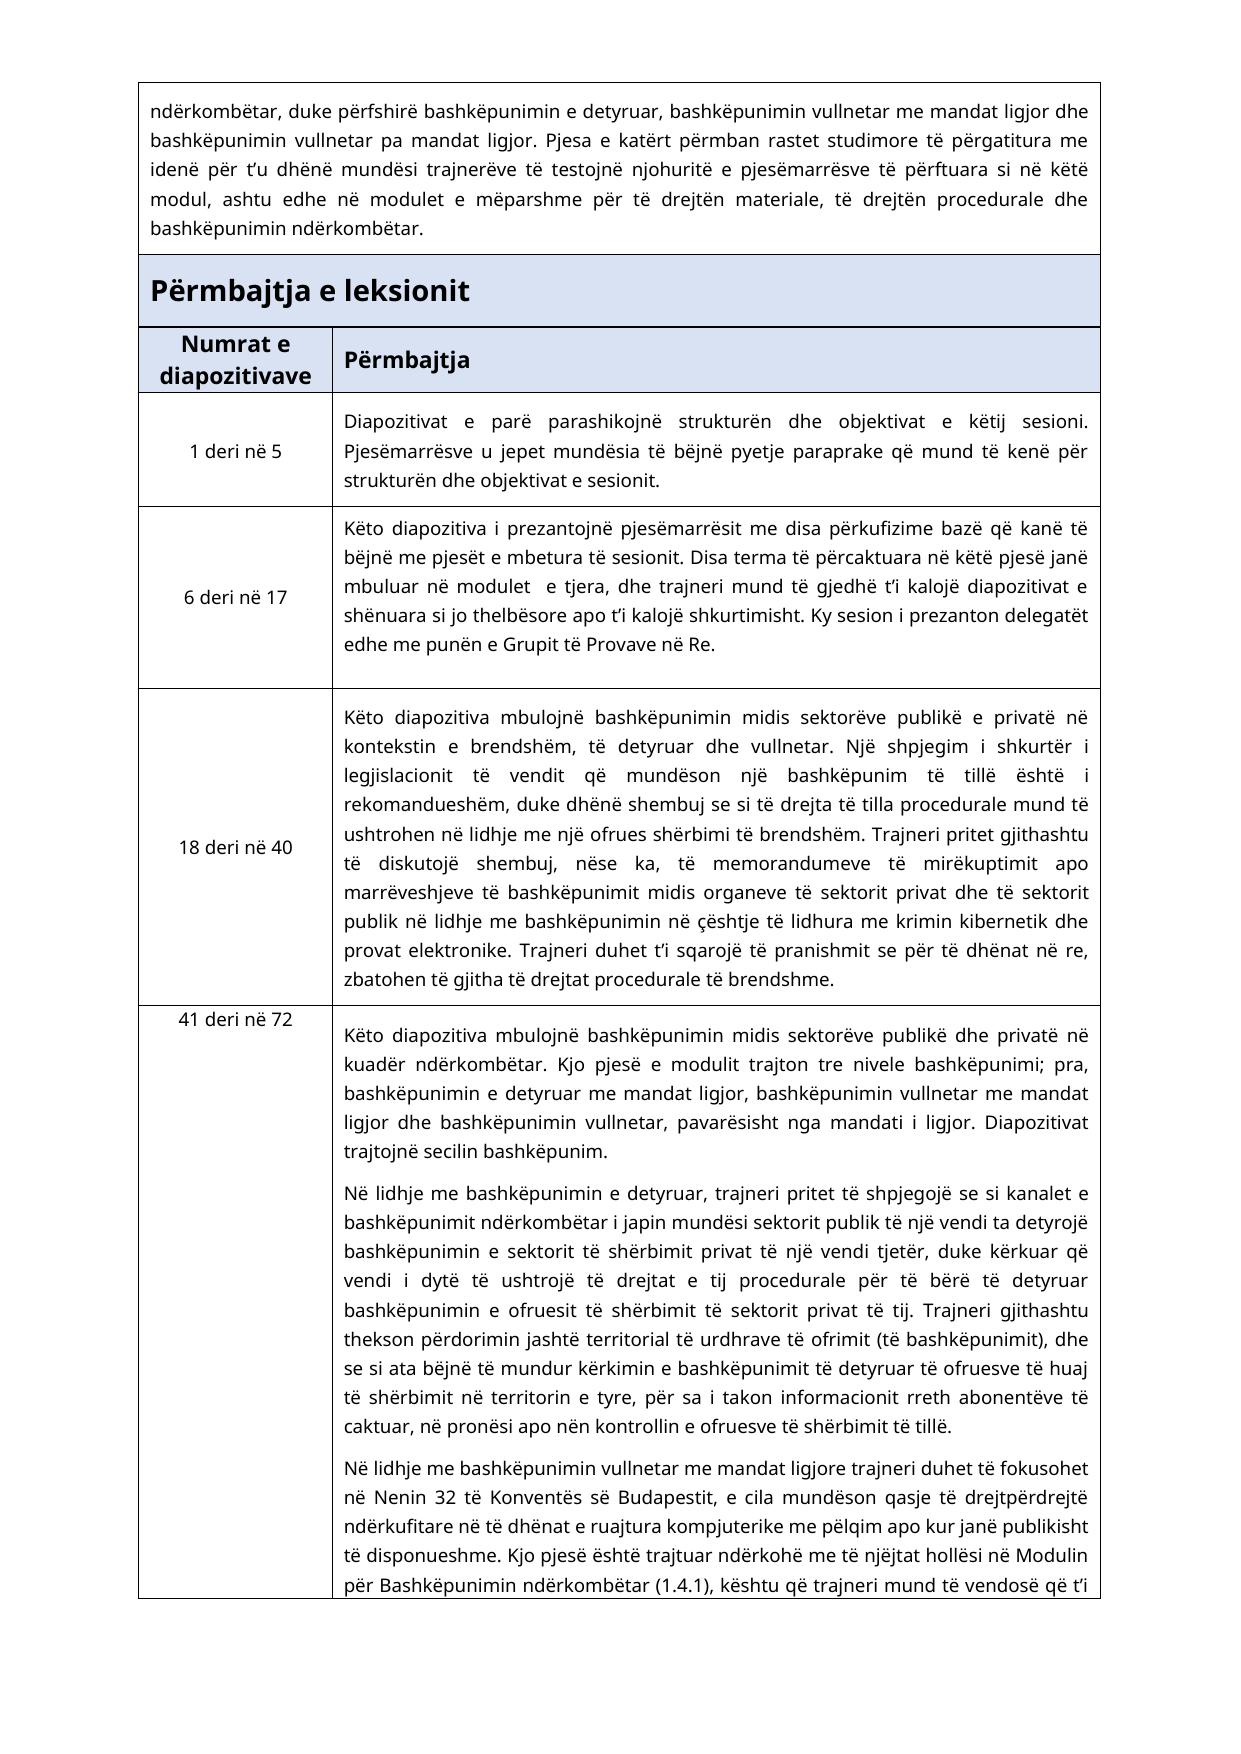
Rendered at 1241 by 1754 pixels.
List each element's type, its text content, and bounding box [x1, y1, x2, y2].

table_cell 18 deri në 40 [139, 689, 332, 1005]
table_cell Këto diapozitiva mbulojnë bashkëpunimin midis sektorëve publikë e privatë në kontekstin e brendshëm, të detyruar dhe vullnetar. Një shpjegim i shkurtër i legjislacionit të vendit që mundëson një bashkëpunim të tillë është i rekomandueshëm, duke dhënë shembuj se si të drejta të tilla procedurale mund të ushtrohen në lidhje me një ofrues shërbimi të brendshëm. Trajneri pritet gjithashtu të diskutojë shembuj, nëse ka, të memorandumeve të mirëkuptimit apo marrëveshjeve të bashkëpunimit midis organeve të sektorit privat dhe të sektorit publik në lidhje me bashkëpunimin në çështje të lidhura me krimin kibernetik dhe provat elektronike. Trajneri duhet t’i sqarojë të pranishmit se për të dhënat në re, zbatohen të gjitha të drejtat procedurale të brendshme. [333, 689, 1100, 1005]
table_cell 1 deri në 5 [139, 393, 332, 506]
table_cell Këto diapozitiva i prezantojnë pjesëmarrësit me disa përkufizime bazë që kanë të bëjnë me pjesët e mbetura të sesionit. Disa terma të përcaktuara në këtë pjesë janë mbuluar në modulet e tjera, dhe trajneri mund të gjedhë t’i kalojë diapozitivat e shënuara si jo thelbësore apo t’i kalojë shkurtimisht. Ky sesion i prezanton delegatët edhe me punën e Grupit të Provave në Re. [333, 507, 1100, 687]
table_cell 41 deri në 72 [139, 1006, 332, 1598]
table_cell Diapozitivat e parë parashikojnë strukturën dhe objektivat e këtij sesioni. Pjesëmarrësve u jepet mundësia të bëjnë pyetje paraprake që mund të kenë për strukturën dhe objektivat e sesionit. [333, 393, 1100, 506]
table_cell Përmbajtja [333, 328, 1100, 392]
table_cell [333, 1006, 1100, 1598]
table_cell 6 deri në 17 [139, 507, 332, 687]
table_cell Përmbajtja e leksionit [139, 255, 1100, 326]
table_cell Numrat e diapozitivave [139, 328, 332, 392]
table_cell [139, 83, 1100, 253]
